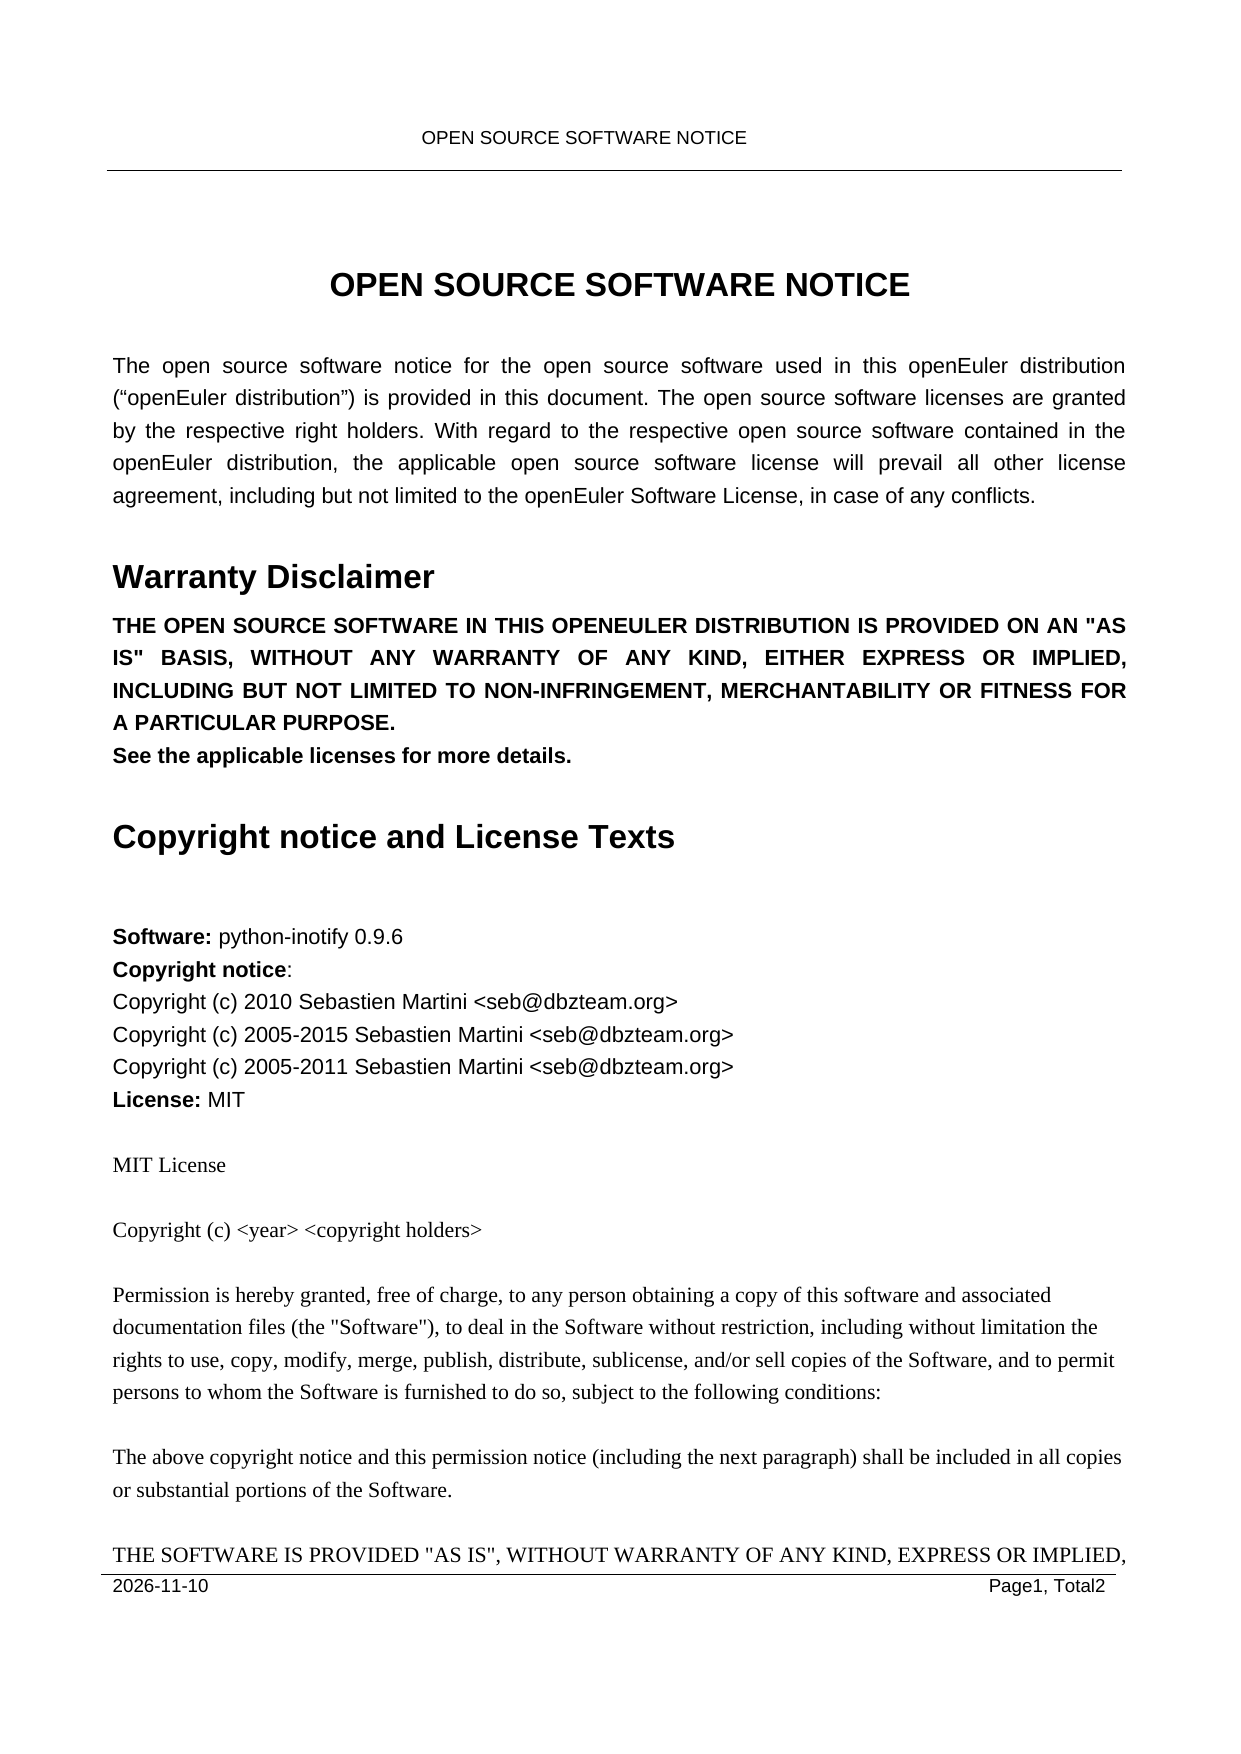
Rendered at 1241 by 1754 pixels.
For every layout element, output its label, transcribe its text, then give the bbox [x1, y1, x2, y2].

text OPEN SOURCE SOFTWARE NOTICE [112, 251, 1128, 316]
text Copyright (c) 2005-2011 Sebastien Martini <seb@dbzteam.org> [112, 1051, 1128, 1083]
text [112, 1083, 1128, 1571]
text Warranty Disclaimer [112, 544, 1128, 609]
text THE OPEN SOURCE SOFTWARE IN THIS OPENEULER DISTRIBUTION IS PROVIDED ON AN "AS IS" BASIS, WITHOUT ANY WARRANTY OF ANY KIND, EITHER EXPRESS OR IMPLIED, INCLUDING BUT NOT LIMITED TO NON-INFRINGEMENT, MERCHANTABILITY OR FITNESS FOR A PARTICULAR PURPOSE. See the applicable licenses for more details. [112, 609, 1128, 771]
text Copyright notice and License Texts [112, 804, 1128, 869]
text Copyright notice: [112, 953, 1128, 986]
text Software: python-inotify 0.9.6 [112, 921, 1128, 953]
text Copyright (c) 2005-2015 Sebastien Martini <seb@dbzteam.org> [112, 1018, 1128, 1051]
text The open source software notice for the open source software used in this openEuler distribution (“openEuler distribution”) is provided in this document. The open source software licenses are granted by the respective right holders. With regard to the respective open source software contained in the openEuler distribution, the applicable open source software license will prevail all other license agreement, including but not limited to the openEuler Software License, in case of any conflicts. [112, 349, 1128, 511]
text Copyright (c) 2010 Sebastien Martini <seb@dbzteam.org> [112, 986, 1128, 1018]
